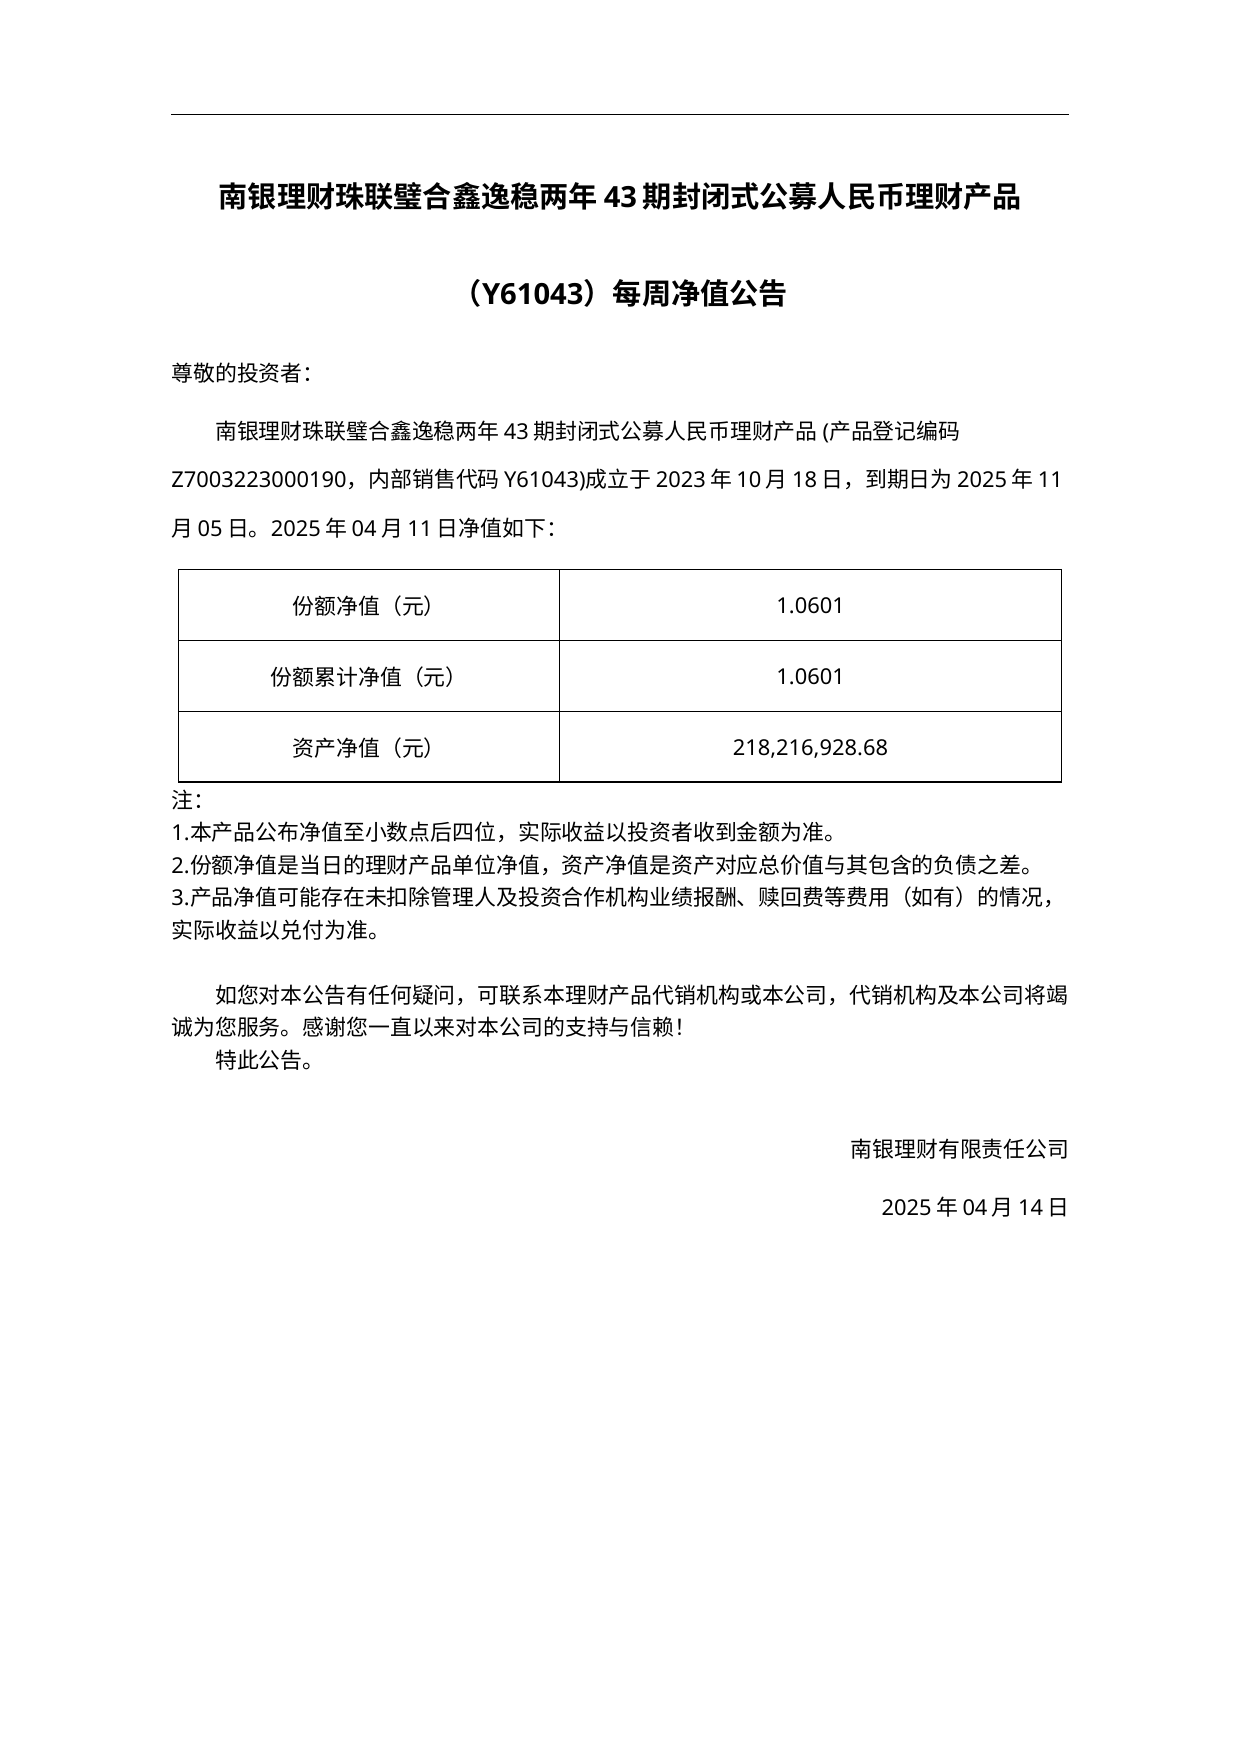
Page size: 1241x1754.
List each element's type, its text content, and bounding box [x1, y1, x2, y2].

text 南银理财珠联璧合鑫逸稳两年43期封闭式公募人民币理财产品 (产品登记编码Z7003223000190，内部销售代码Y61043)成立于2023年10月18日，到期日为2025年11月05日。2025年04月11日净值如下： [171, 413, 1069, 543]
table_cell 资产净值（元） [179, 712, 559, 781]
table_header 1.0601 [560, 570, 1061, 640]
table_header 份额净值（元） [179, 570, 559, 640]
text 3.产品净值可能存在未扣除管理人及投资合作机构业绩报酬、赎回费等费用（如有）的情况，实际收益以兑付为准。 [171, 880, 1069, 945]
table_cell 218,216,928.68 [560, 712, 1061, 781]
text 如您对本公告有任何疑问，可联系本理财产品代销机构或本公司，代销机构及本公司将竭诚为您服务。感谢您一直以来对本公司的支持与信赖！ [171, 977, 1069, 1042]
table_cell 1.0601 [560, 641, 1061, 711]
text 2025年04月14日 [171, 1190, 1069, 1222]
text 南银理财珠联璧合鑫逸稳两年43期封闭式公募人民币理财产品（Y61043）每周净值公告 [171, 162, 1069, 324]
text 2.份额净值是当日的理财产品单位净值，资产净值是资产对应总价值与其包含的负债之差。 [171, 847, 1069, 880]
table_cell 份额累计净值（元） [179, 641, 559, 711]
text 1.本产品公布净值至小数点后四位，实际收益以投资者收到金额为准。 [171, 815, 1069, 847]
text 南银理财有限责任公司 [171, 1132, 1069, 1164]
text 特此公告。 [171, 1042, 1069, 1075]
text 尊敬的投资者： [171, 355, 1069, 388]
text 注： [171, 782, 1069, 815]
